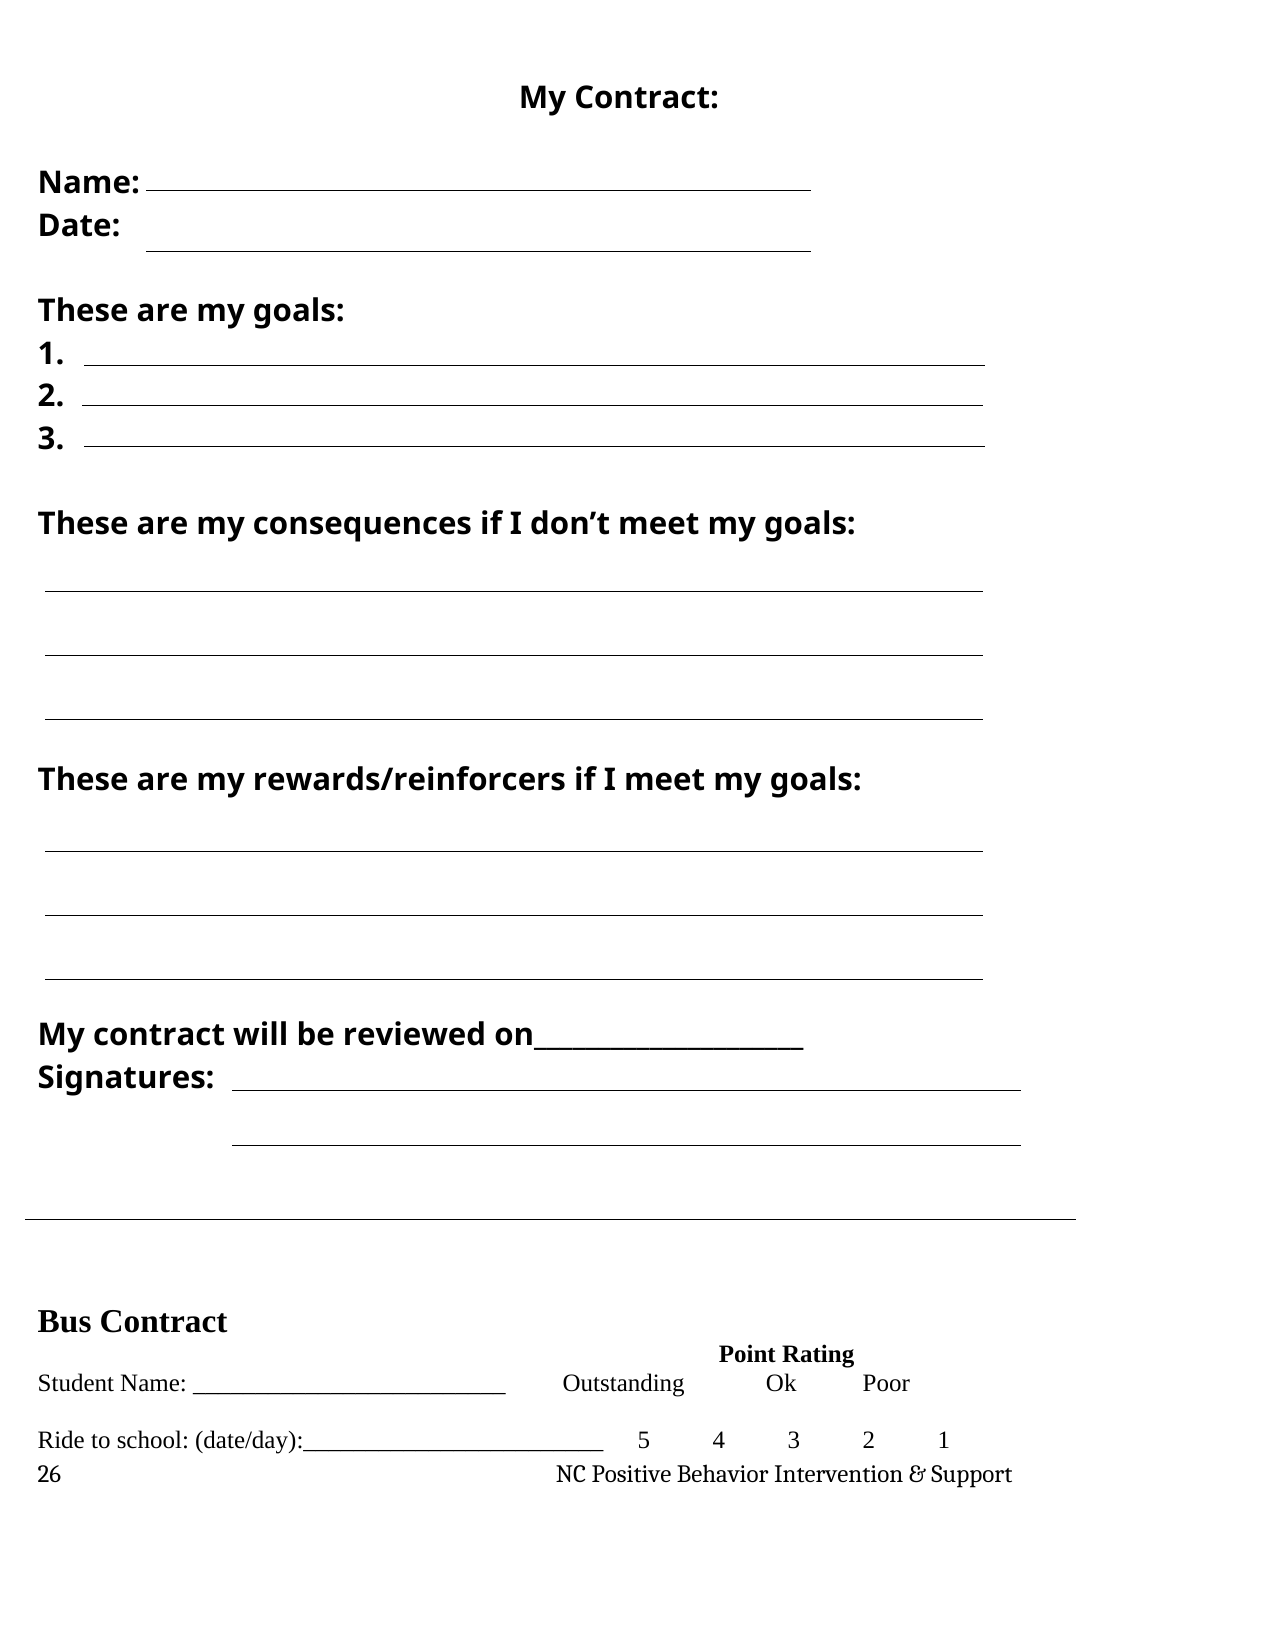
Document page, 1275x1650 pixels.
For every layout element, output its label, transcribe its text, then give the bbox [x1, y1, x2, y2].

text Point Rating [712, 1339, 1200, 1368]
text These are my consequences if I don’t meet my goals: [37, 501, 1200, 544]
text Signatures: [37, 1055, 1200, 1097]
text 1. [37, 331, 1200, 373]
text These are my goals: [37, 288, 1200, 331]
text 3. [37, 416, 1200, 458]
text Date: [37, 203, 1200, 245]
text These are my rewards/reinforcers if I meet my goals: [37, 757, 1200, 799]
text 2. [37, 373, 1200, 416]
text Ride to school: (date/day):________________________ 5 4 3 2 1 [37, 1426, 1200, 1454]
text My contract will be reviewed on_____________________ [37, 1012, 1200, 1055]
text Student Name: _________________________ Outstanding Ok Poor [37, 1368, 1200, 1397]
text Name: [37, 160, 1200, 203]
text Bus Contract [37, 1301, 1200, 1339]
text My Contract: [37, 75, 1200, 118]
